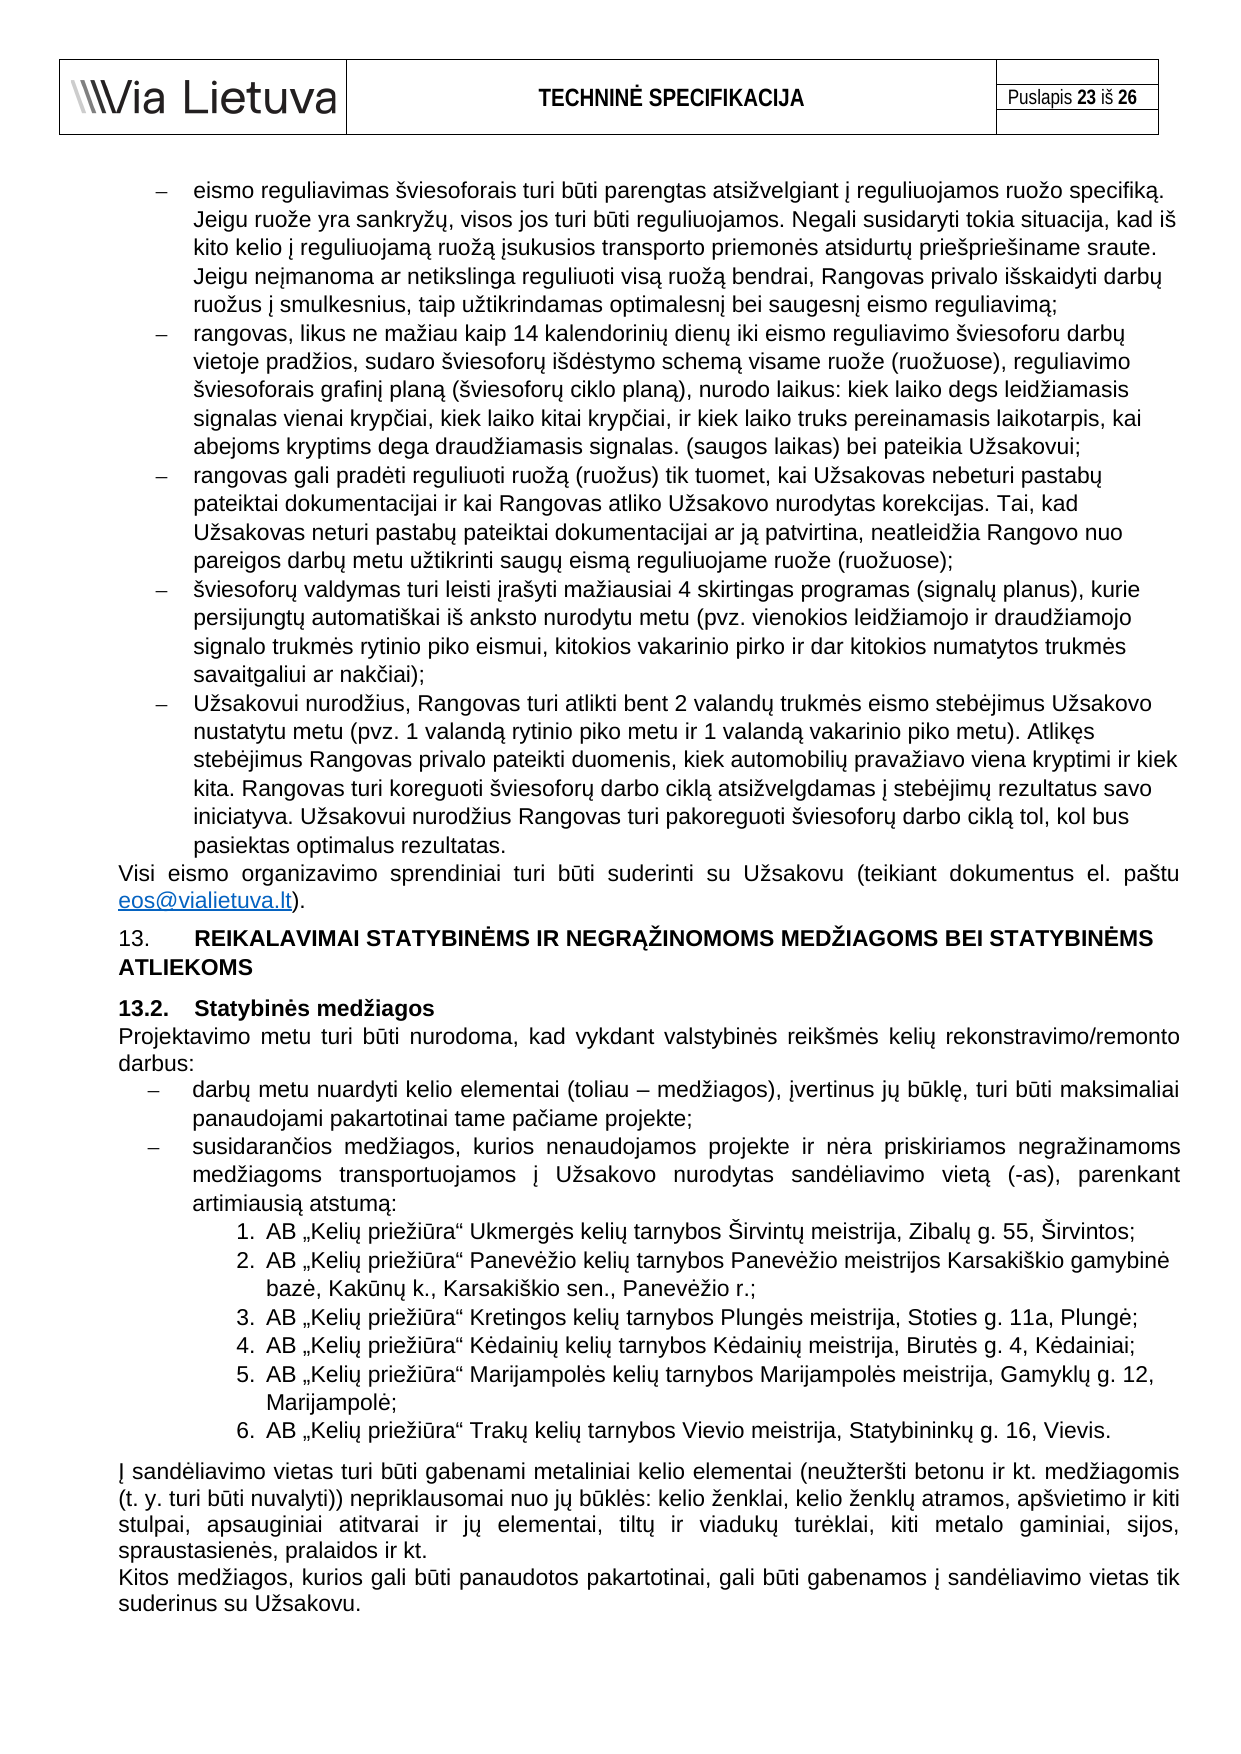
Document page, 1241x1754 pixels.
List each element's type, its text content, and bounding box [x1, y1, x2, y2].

list Statybinės medžiagos [118, 995, 1181, 1021]
text Visi eismo organizavimo sprendiniai turi būti suderinti su Užsakovu (teikiant dokumentus el. paštu eos@vialietuva.lt). [118, 860, 1181, 913]
list šviesoforų valdymas turi leisti įrašyti mažiausiai 4 skirtingas programas (signalų planus), kurie persijungtų automatiškai iš anksto nurodytu metu (pvz. vienokios leidžiamojo ir draudžiamojo signalo trukmės rytinio piko eismui, kitokios vakarinio pirko ir dar kitokios numatytos trukmės savaitgaliui ar nakčiai); [156, 576, 1181, 687]
list susidarančios medžiagos, kurios nenaudojamos projekte ir nėra priskiriamos negražinamoms medžiagoms transportuojamos į Užsakovo nurodytas sandėliavimo vietą (-as), parenkant artimiausią atstumą: [148, 1133, 1181, 1216]
text Į sandėliavimo vietas turi būti gabenami metaliniai kelio elementai (neužteršti betonu ir kt. medžiagomis (t. y. turi būti nuvalyti)) nepriklausomai nuo jų būklės: kelio ženklai, kelio ženklų atramos, apšvietimo ir kiti stulpai, apsauginiai atitvarai ir jų elementai, tiltų ir viadukų turėklai, kiti metalo gaminiai, sijos, spraustasienės, pralaidos ir kt. [118, 1458, 1181, 1564]
list rangovas, likus ne mažiau kaip 14 kalendorinių dienų iki eismo reguliavimo šviesoforu darbų vietoje pradžios, sudaro šviesoforų išdėstymo schemą visame ruože (ruožuose), reguliavimo šviesoforais grafinį planą (šviesoforų ciklo planą), nurodo laikus: kiek laiko degs leidžiamasis signalas vienai krypčiai, kiek laiko kitai krypčiai, ir kiek laiko truks pereinamasis laikotarpis, kai abejoms kryptims dega draudžiamasis signalas. (saugos laikas) bei pateikia Užsakovui; [156, 319, 1181, 460]
text Kitos medžiagos, kurios gali būti panaudotos pakartotinai, gali būti gabenamos į sandėliavimo vietas tik suderinus su Užsakovu. [118, 1564, 1181, 1616]
list AB „Kelių priežiūra“ Trakų kelių tarnybos Vievio meistrija, Statybininkų g. 16, Vievis. [236, 1417, 1181, 1444]
list AB „Kelių priežiūra“ Kėdainių kelių tarnybos Kėdainių meistrija, Birutės g. 4, Kėdainiai; [236, 1332, 1181, 1358]
picture [70, 80, 336, 114]
list AB „Kelių priežiūra“ Panevėžio kelių tarnybos Panevėžio meistrijos Karsakiškio gamybinė bazė, Kakūnų k., Karsakiškio sen., Panevėžio r.; [236, 1247, 1181, 1302]
list REIKALAVIMAI STATYBINĖMS IR NEGRĄŽINOMOMS MEDŽIAGOMS BEI STATYBINĖMS ATLIEKOMS [118, 925, 1181, 980]
list AB „Kelių priežiūra“ Kretingos kelių tarnybos Plungės meistrija, Stoties g. 11a, Plungė; [236, 1304, 1181, 1330]
list eismo reguliavimas šviesoforais turi būti parengtas atsižvelgiant į reguliuojamos ruožo specifiką. Jeigu ruože yra sankryžų, visos jos turi būti reguliuojamos. Negali susidaryti tokia situacija, kad iš kito kelio į reguliuojamą ruožą įsukusios transporto priemonės atsidurtų priešpriešiname sraute. Jeigu neįmanoma ar netikslinga reguliuoti visą ruožą bendrai, Rangovas privalo išskaidyti darbų ruožus į smulkesnius, taip užtikrindamas optimalesnį bei saugesnį eismo reguliavimą; [156, 177, 1181, 317]
list AB „Kelių priežiūra“ Ukmergės kelių tarnybos Širvintų meistrija, Zibalų g. 55, Širvintos; [236, 1218, 1181, 1245]
list Užsakovui nurodžius, Rangovas turi atlikti bent 2 valandų trukmės eismo stebėjimus Užsakovo nustatytu metu (pvz. 1 valandą rytinio piko metu ir 1 valandą vakarinio piko metu). Atlikęs stebėjimus Rangovas privalo pateikti duomenis, kiek automobilių pravažiavo viena kryptimi ir kiek kita. Rangovas turi koreguoti šviesoforų darbo ciklą atsižvelgdamas į stebėjimų rezultatus savo iniciatyva. Užsakovui nurodžius Rangovas turi pakoreguoti šviesoforų darbo ciklą tol, kol bus pasiektas optimalus rezultatas. [156, 689, 1181, 858]
list AB „Kelių priežiūra“ Marijampolės kelių tarnybos Marijampolės meistrija, Gamyklų g. 12, Marijampolė; [236, 1361, 1181, 1415]
list rangovas gali pradėti reguliuoti ruožą (ruožus) tik tuomet, kai Užsakovas nebeturi pastabų pateiktai dokumentacijai ir kai Rangovas atliko Užsakovo nurodytas korekcijas. Tai, kad Užsakovas neturi pastabų pateiktai dokumentacijai ar ją patvirtina, neatleidžia Rangovo nuo pareigos darbų metu užtikrinti saugų eismą reguliuojame ruože (ruožuose); [156, 462, 1181, 573]
text Projektavimo metu turi būti nurodoma, kad vykdant valstybinės reikšmės kelių rekonstravimo/remonto darbus: [118, 1023, 1181, 1076]
list darbų metu nuardyti kelio elementai (toliau – medžiagos), įvertinus jų būklę, turi būti maksimaliai panaudojami pakartotinai tame pačiame projekte; [148, 1076, 1181, 1131]
